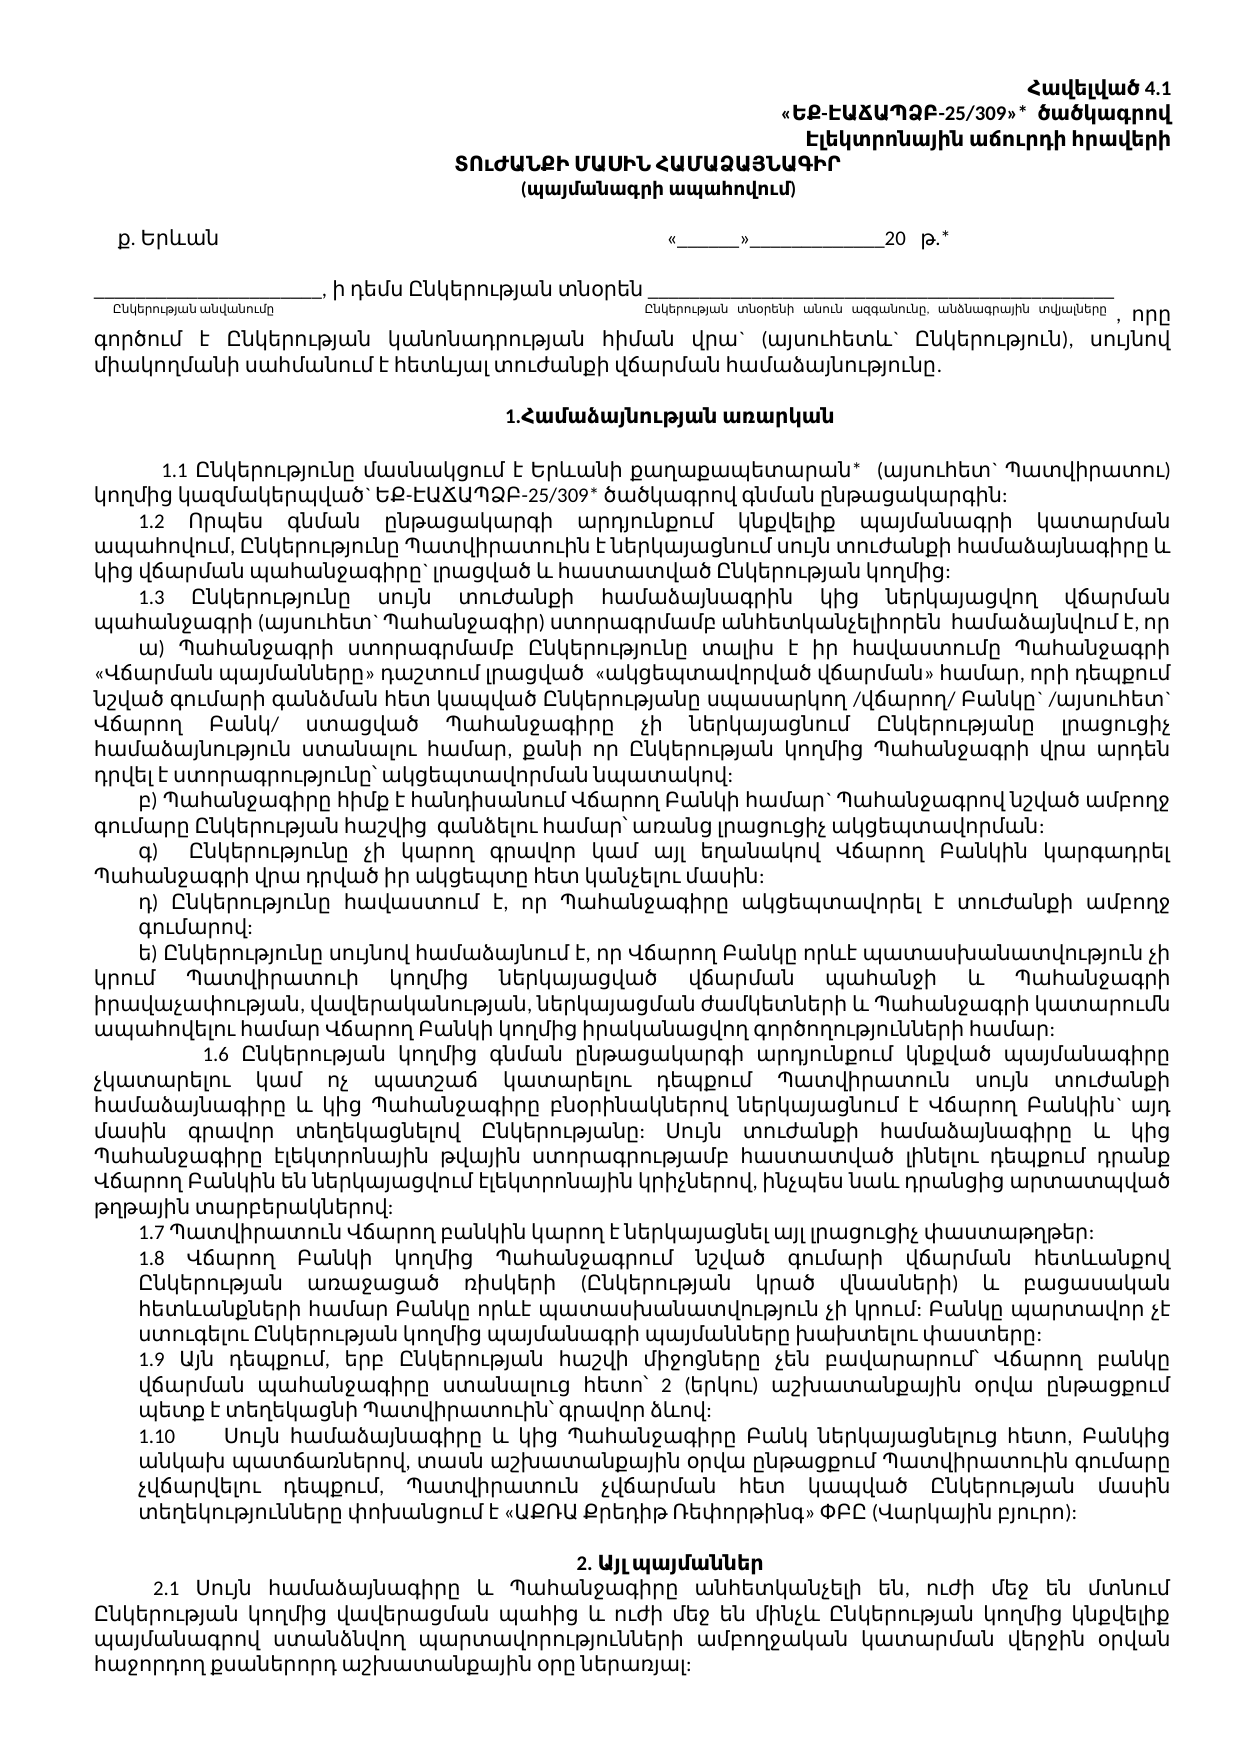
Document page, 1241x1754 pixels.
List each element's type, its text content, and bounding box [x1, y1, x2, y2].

text դ) Ընկերությունը հավաստում է, որ Պահանջագիրը ակցեպտավորել է տուժանքի ամբողջ գումարով: [138, 889, 1171, 940]
text 1.Համաձայնության առարկան [169, 403, 1171, 428]
text Ընկերության անվանումը Ընկերության տնօրենի անուն ազգանունը, անձնագրային տվյալները , որը գործում է Ընկերության կանոնադրության հիման վրա` (այսուհետև` Ընկերություն), սույնով միակողմանի սահմանում է հետևյալ տուժանքի վճարման համաձայնությունը. [94, 301, 1171, 377]
text ա) Պահանջագրի ստորագրմամբ Ընկերությունը տալիս է իր հավաստումը Պահանջագրի «Վճարման պայմանները» դաշտում լրացված «ակցեպտավորված վճարման» համար, որի դեպքում նշված գումարի գանձման հետ կապված Ընկերությանը սպասարկող /վճարող/ Բանկը` /այսուհետ` Վճարող Բանկ/ ստացված Պահանջագիրը չի ներկայացնում Ընկերությանը լրացուցիչ համաձայնություն ստանալու համար, քանի որ Ընկերության կողմից Պահանջագրի վրա արդեն դրվել է ստորագրությունը՝ ակցեպտավորման նպատակով: [94, 635, 1171, 787]
text ե) Ընկերությունը սույնով համաձայնում է, որ Վճարող Բանկը որևէ պատասխանատվություն չի կրում Պատվիրատուի կողմից ներկայացված վճարման պահանջի և Պահանջագրի իրավաչափության, վավերականության, ներկայացման ժամկետների և Պահանջագրի կատարումն ապահովելու համար Վճարող Բանկի կողմից իրականացվող գործողությունների համար: [94, 940, 1171, 1042]
text Հավելված 4.1 [94, 75, 1171, 100]
text ______________________, ի դեմս Ընկերության տնօրեն _____________________________________________ [94, 276, 1171, 301]
text 1.2 Որպես գնման ընթացակարգի արդյունքում կնքվելիք պայմանագրի կատարման ապահովում, Ընկերությունը Պատվիրատուին է ներկայացնում սույն տուժանքի համաձայնագիրը և կից վճարման պահանջագիրը` լրացված և հաստատված Ընկերության կողմից: [94, 508, 1171, 584]
text 1.8 Վճարող Բանկի կողմից Պահանջագրում նշված գումարի վճարման հետևանքով Ընկերության առաջացած ռիսկերի (Ընկերության կրած վնասների) և բացասական հետևանքների համար Բանկը որևէ պատասխանատվություն չի կրում: Բանկը պարտավոր չէ ստուգելու Ընկերության կողմից պայմանագրի պայմանները խախտելու փաստերը: [138, 1245, 1171, 1347]
text 2. Այլ պայմաններ [169, 1550, 1171, 1575]
text 2.1 Սույն համաձայնագիրը և Պահանջագիրը անհետկանչելի են, ուժի մեջ են մտնում Ընկերության կողմից վավերացման պահից և ուժի մեջ են մինչև Ընկերության կողմից կնքվելիք պայմանագրով ստանձնվող պարտավորությունների ամբողջական կատարման վերջին օրվան հաջորդող քսաներորդ աշխատանքային օրը ներառյալ: [94, 1575, 1171, 1677]
text 1.9 Այն դեպքում, երբ Ընկերության հաշվի միջոցները չեն բավարարում՝ Վճարող բանկը վճարման պահանջագիրը ստանալուց հետո՝ 2 (երկու) աշխատանքային օրվա ընթացքում պետք է տեղեկացնի Պատվիրատուին՝ գրավոր ձևով: [138, 1347, 1171, 1423]
text (պայմանագրի ապահովում) [94, 177, 1171, 199]
text 1.3 Ընկերությունը սույն տուժանքի համաձայնագրին կից ներկայացվող վճարման պահանջագրի (այսուհետ` Պահանջագիր) ստորագրմամբ անհետկանչելիորեն համաձայնվում է, որ [94, 584, 1171, 635]
text 1.1 Ընկերությունը մասնակցում է Երևանի քաղաքապետարան* (այսուհետ` Պատվիրատու) կողմից կազմակերպված` ԵՔ-ԷԱՃԱՊՁԲ-25/309* ծածկագրով գնման ընթացակարգին: [94, 457, 1171, 508]
text 1.7 Պատվիրատուն Վճարող բանկին կարող է ներկայացնել այլ լրացուցիչ փաստաթղթեր: [138, 1219, 1171, 1245]
text ՏՈւԺԱՆՔԻ ՄԱՍԻՆ ՀԱՄԱՁԱՅՆԱԳԻՐ [94, 151, 1171, 177]
text բ) Պահանջագիրը հիմք է հանդիսանում Վճարող Բանկի համար` Պահանջագրով նշված ամբողջ գումարը Ընկերության հաշվից գանձելու համար՝ առանց լրացուցիչ ակցեպտավորման: [94, 787, 1171, 838]
text գ) Ընկերությունը չի կարող գրավոր կամ այլ եղանակով Վճարող Բանկին կարգադրել Պահանջագրի վրա դրված իր ակցեպտը հետ կանչելու մասին: [94, 838, 1171, 889]
text 1.10 Սույն համաձայնագիրը և կից Պահանջագիրը Բանկ ներկայացնելուց հետո, Բանկից անկախ պատճառներով, տասն աշխատանքային օրվա ընթացքում Պատվիրատուին գումարը չվճարվելու դեպքում, Պատվիրատուն չվճարման հետ կապված Ընկերության մասին տեղեկությունները փոխանցում է «ԱՔՌԱ Քրեդիթ Ռեփորթինգ» ՓԲԸ (Վարկային բյուրո): [138, 1423, 1171, 1524]
text Էլեկտրոնային աճուրդի հրավերի [94, 126, 1171, 151]
text ք. Երևան «______»_____________20 թ.* [94, 225, 1171, 250]
text «ԵՔ-ԷԱՃԱՊՁԲ-25/309»* ծածկագրով [94, 100, 1171, 126]
text 1.6 Ընկերության կողմից գնման ընթացակարգի արդյունքում կնքված պայմանագիրը չկատարելու կամ ոչ պատշաճ կատարելու դեպքում Պատվիրատուն սույն տուժանքի համաձայնագիրը և կից Պահանջագիրը բնօրինակներով ներկայացնում է Վճարող Բանկին` այդ մասին գրավոր տեղեկացնելով Ընկերությանը: Սույն տուժանքի համաձայնագիրը և կից Պահանջագիրը էլեկտրոնային թվային ստորագրությամբ հաստատված լինելու դեպքում դրանք Վճարող Բանկին են ներկայացվում էլեկտրոնային կրիչներով, ինչպես նաև դրանցից արտատպված թղթային տարբերակներով: [94, 1042, 1171, 1219]
